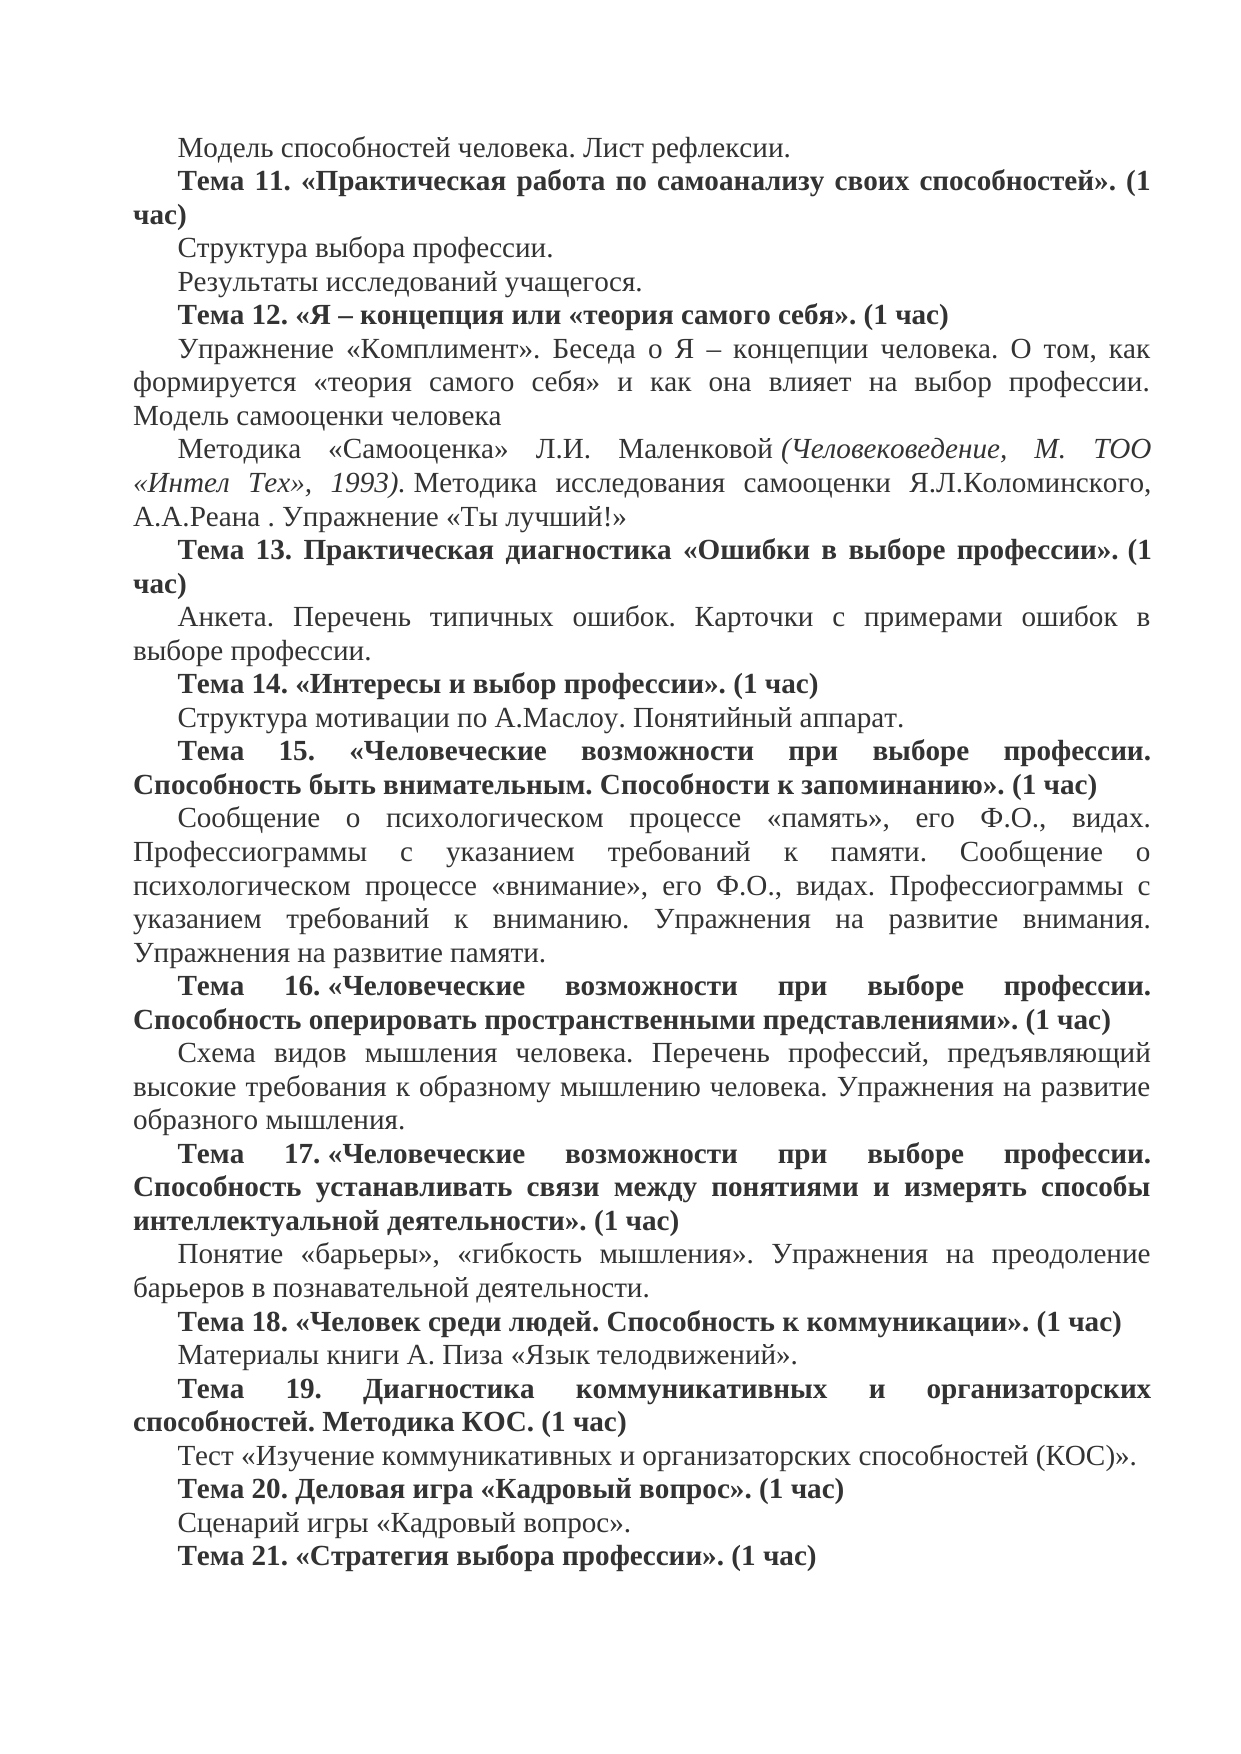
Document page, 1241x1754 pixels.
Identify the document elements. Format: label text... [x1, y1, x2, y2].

text Анкета. Перечень типичных ошибок. Карточки с примерами ошибок в выборе профессии. [133, 599, 1152, 666]
text Материалы книги А. Пиза «Язык телодвижений». [133, 1337, 1152, 1371]
text Упражнение «Комплимент». Беседа о Я – концепции человека. О том, как формируется «теория самого себя» и как она влияет на выбор профессии. Модель самооценки человека [133, 331, 1152, 432]
text Тема 21. «Стратегия выбора профессии». (1 час) [133, 1538, 1152, 1572]
text Тема 18. «Человек среди людей. Способность к коммуникации». (1 час) [133, 1304, 1152, 1337]
text Методика «Самооценка» Л.И. Маленковой (Человековедение, М. ТОО «Интел Тех», 1993). Методика исследования самооценки Я.Л.Коломинского, А.А.Реана . Упражнение «Ты лучший!» [133, 432, 1152, 532]
text Тест «Изучение коммуникативных и организаторских способностей (КОС)». [133, 1438, 1152, 1471]
text Тема 11. «Практическая работа по самоанализу своих способностей». (1 час) [133, 163, 1152, 230]
text Тема 16. «Человеческие возможности при выборе профессии. Способность оперировать пространственными представлениями». (1 час) [133, 968, 1152, 1035]
text Тема 14. «Интересы и выбор профессии». (1 час) [133, 666, 1152, 700]
text Тема 13. Практическая диагностика «Ошибки в выборе профессии». (1 час) [133, 532, 1152, 599]
text Тема 19. Диагностика коммуникативных и организаторских способностей. Методика КОС. (1 час) [133, 1371, 1152, 1438]
text Тема 12. «Я – концепция или «теория самого себя». (1 час) [133, 297, 1152, 331]
text Схема видов мышления человека. Перечень профессий, предъявляющий высокие требования к образному мышлению человека. Упражнения на развитие образного мышления. [133, 1035, 1152, 1136]
text Структура мотивации по А.Маслоу. Понятийный аппарат. [133, 700, 1152, 733]
text Структура выбора профессии. [133, 230, 1152, 264]
text Результаты исследований учащегося. [133, 264, 1152, 297]
text Модель способностей человека. Лист рефлексии. [133, 130, 1152, 163]
text Сообщение о психологическом процессе «память», его Ф.О., видах. Профессиограммы с указанием требований к памяти. Сообщение о психологическом процессе «внимание», его Ф.О., видах. Профессиограммы с указанием требований к вниманию. Упражнения на развитие внимания. Упражнения на развитие памяти. [133, 801, 1152, 968]
text Тема 17. «Человеческие возможности при выборе профессии. Способность устанавливать связи между понятиями и измерять способы интеллектуальной деятельности». (1 час) [133, 1136, 1152, 1237]
text Тема 20. Деловая игра «Кадровый вопрос». (1 час) [133, 1471, 1152, 1505]
text Тема 15. «Человеческие возможности при выборе профессии. Способность быть внимательным. Способности к запоминанию». (1 час) [133, 733, 1152, 801]
text Понятие «барьеры», «гибкость мышления». Упражнения на преодоление барьеров в познавательной деятельности. [133, 1237, 1152, 1304]
text Сценарий игры «Кадровый вопрос». [133, 1505, 1152, 1538]
